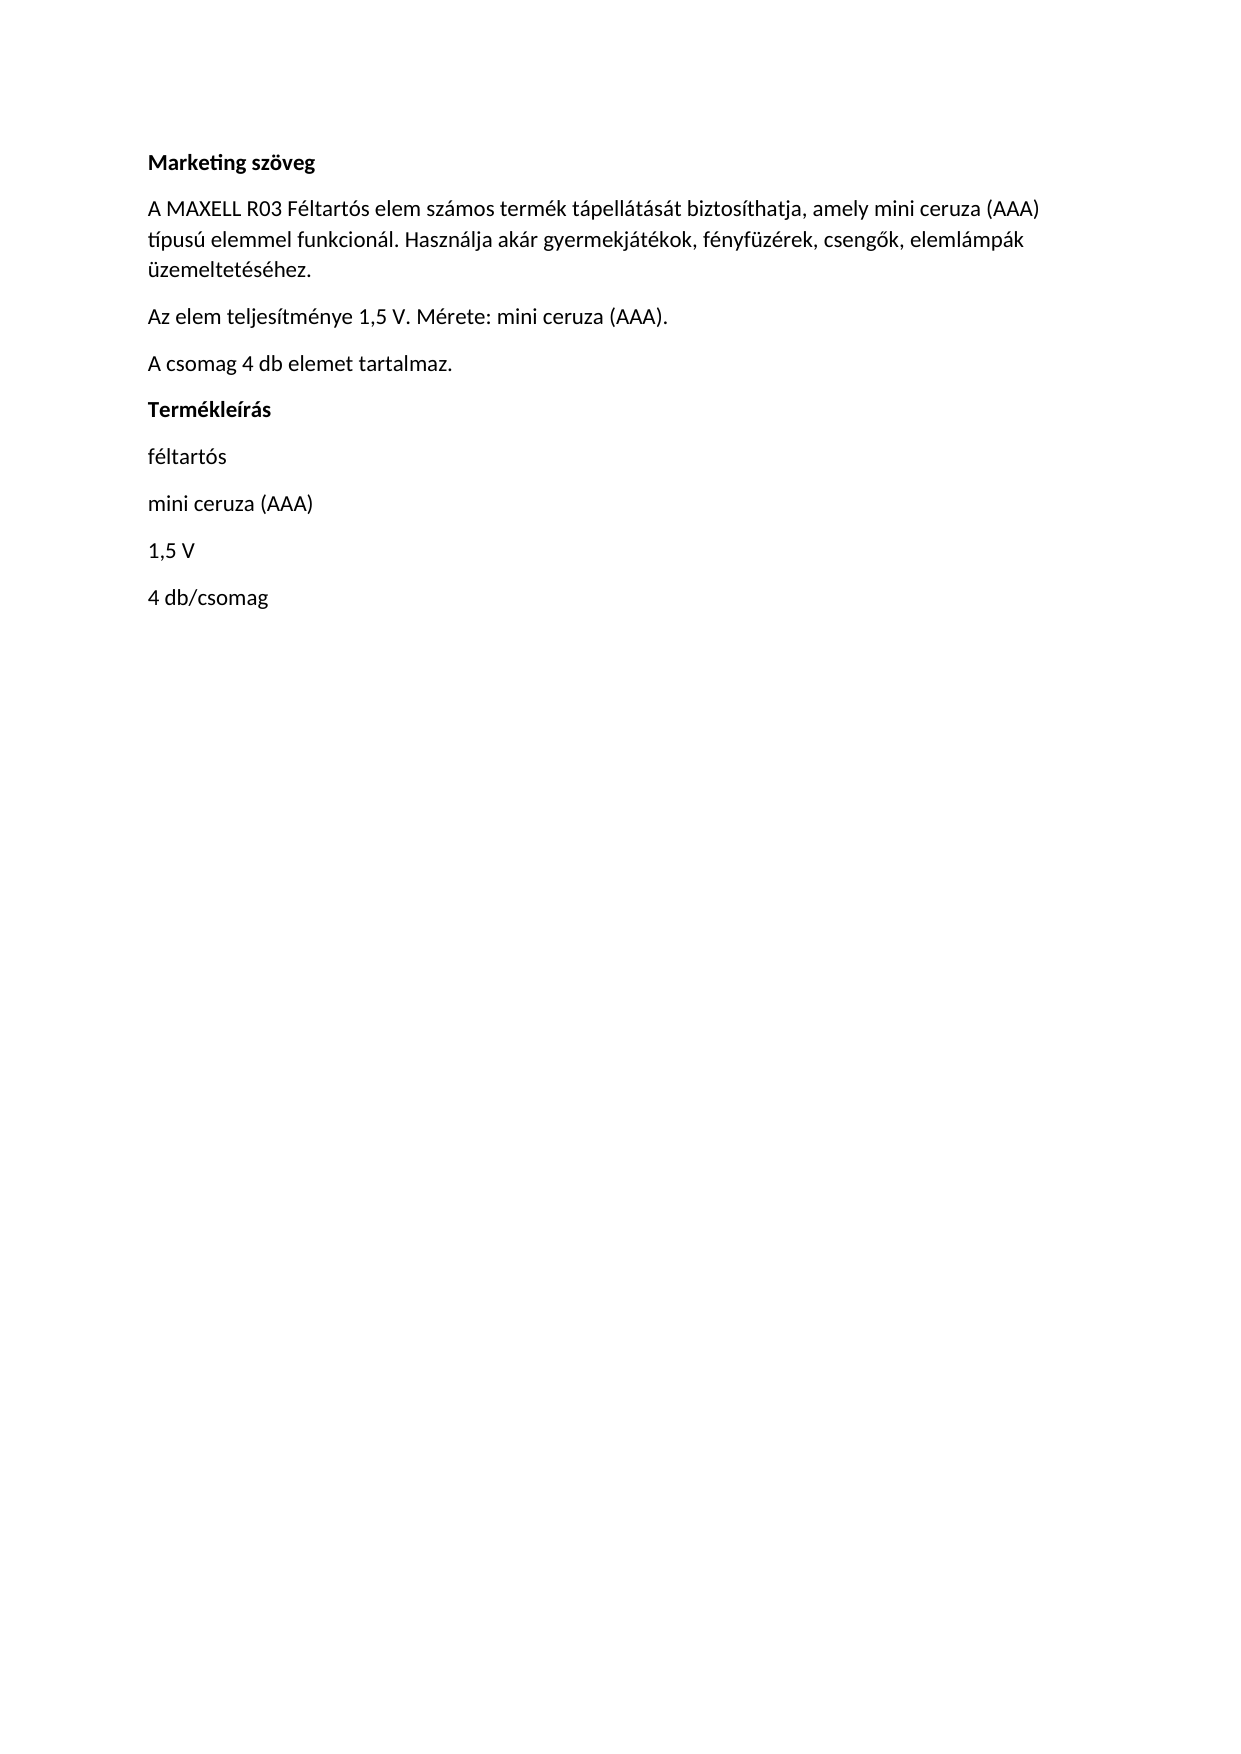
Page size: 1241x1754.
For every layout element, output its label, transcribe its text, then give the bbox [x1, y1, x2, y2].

text Marketing szöveg [148, 148, 1093, 176]
text 1,5 V [148, 536, 1093, 564]
text A csomag 4 db elemet tartalmaz. [148, 349, 1093, 377]
text 4 db/csomag [148, 583, 1093, 611]
text féltartós [148, 442, 1093, 470]
text Az elem teljesítménye 1,5 V. Mérete: mini ceruza (AAA). [148, 302, 1093, 330]
text A MAXELL R03 Féltartós elem számos termék tápellátását biztosíthatja, amely mini ceruza (AAA) típusú elemmel funkcionál. Használja akár gyermekjátékok, fényfüzérek, csengők, elemlámpák üzemeltetéséhez. [148, 194, 1093, 283]
text Termékleírás [148, 396, 1093, 423]
text mini ceruza (AAA) [148, 489, 1093, 517]
